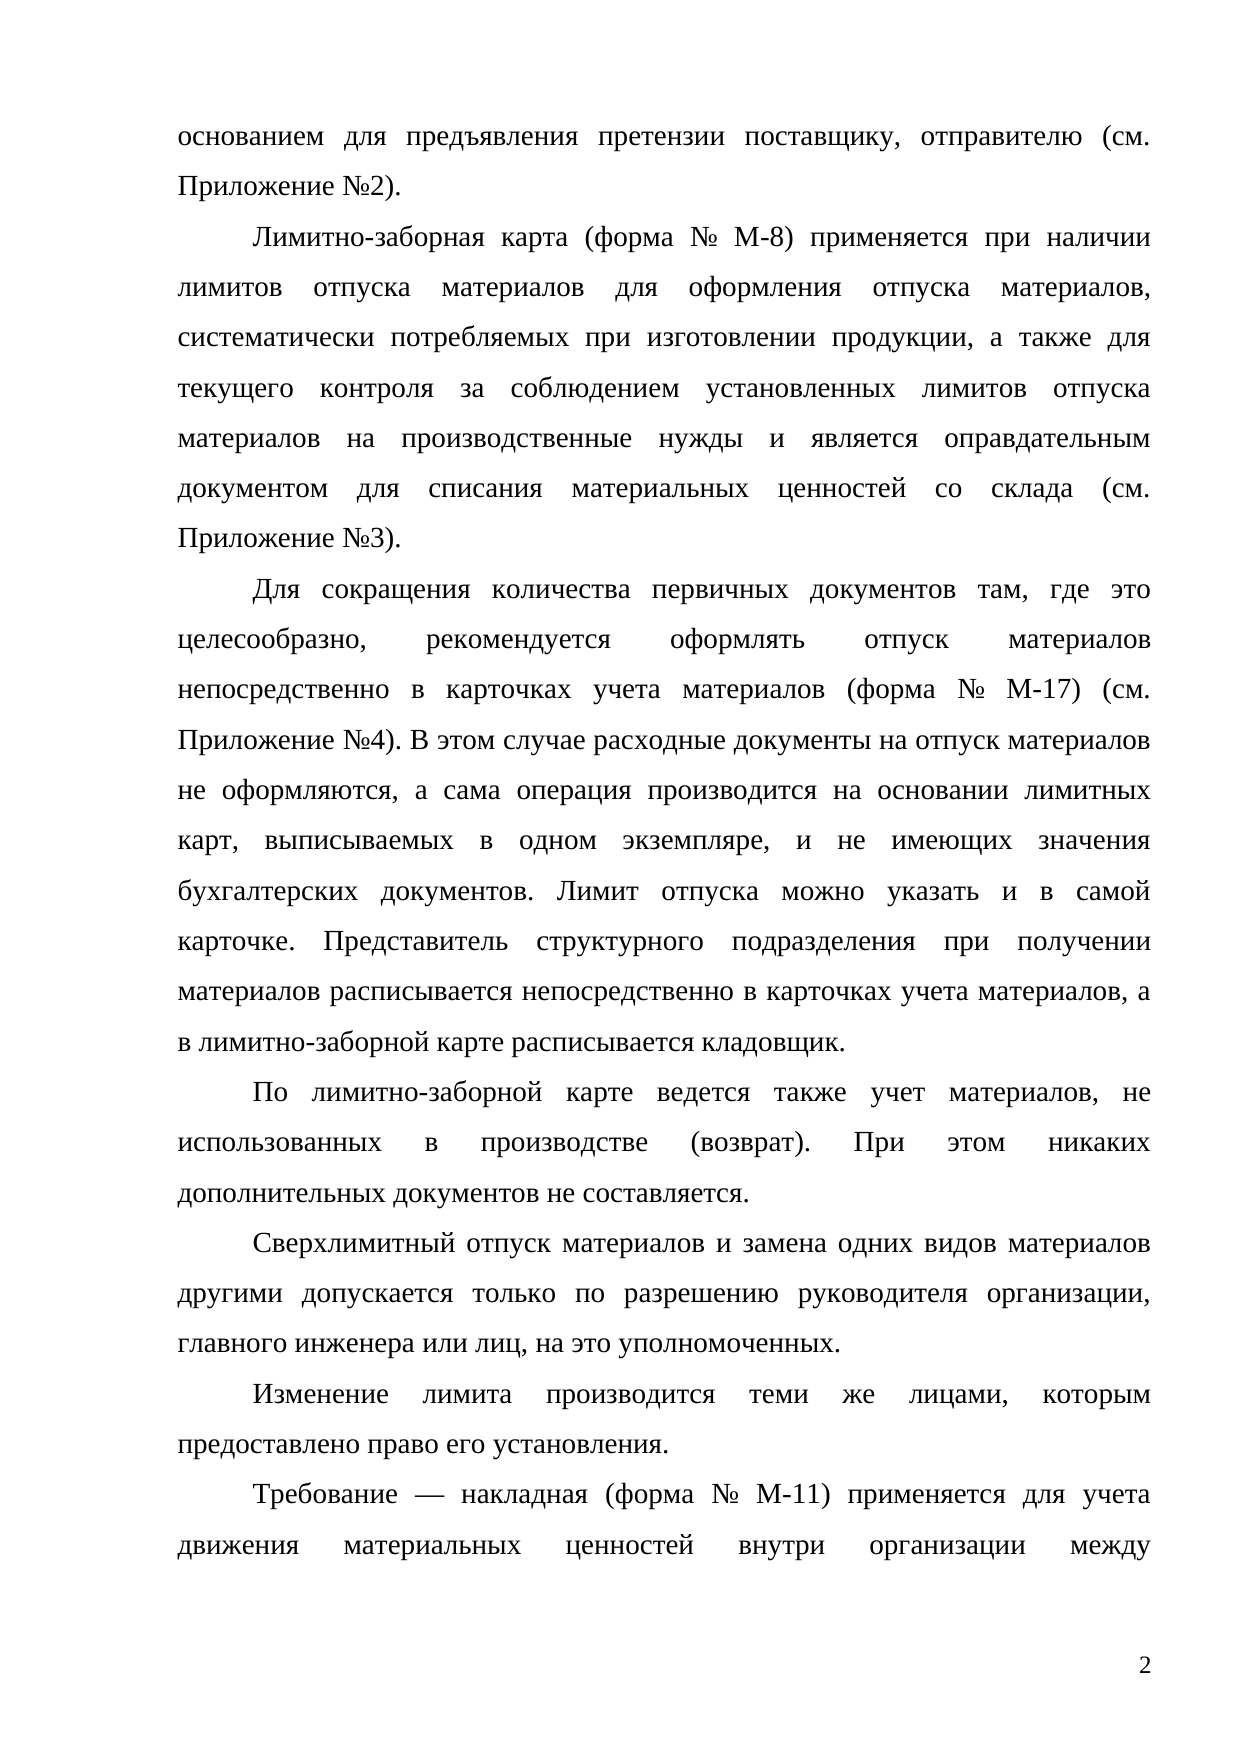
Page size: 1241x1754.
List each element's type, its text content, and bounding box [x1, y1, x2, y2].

text Сверхлимитный отпуск материалов и замена одних видов материалов другими допускается только по разрешению руководителя организации, главного инженера или лиц, на это уполномоченных. [177, 1225, 1152, 1359]
text Для сокращения количества первичных документов там, где это целесообразно, рекомендуется оформлять отпуск материалов непосредственно в карточках учета материалов (форма № М-17) (см. Приложение №4). В этом случае расходные документы на отпуск материалов не оформляются, а сама операция производится на основании лимитных карт, выписываемых в одном экземпляре, и не имеющих значения бухгалтерских документов. Лимит отпуска можно указать и в самой карточке. Представитель структурного подразделения при получении материалов расписывается непосредственно в карточках учета материалов, а в лимитно-заборной карте расписывается кладовщик. [177, 571, 1152, 1057]
text Изменение лимита производится теми же лицами, которым предоставлено право его установления. [177, 1376, 1152, 1460]
text По лимитно-заборной карте ведется также учет материалов, не использованных в производстве (возврат). При этом никаких дополнительных документов не составляется. [177, 1074, 1152, 1208]
text Лимитно-заборная карта (форма № М-8) применяется при наличии лимитов отпуска материалов для оформления отпуска материалов, систематически потребляемых при изготовлении продукции, а также для текущего контроля за соблюдением установленных лимитов отпуска материалов на производственные нужды и является оправдательным документом для списания материальных ценностей со склада (см. Приложение №3). [177, 219, 1152, 554]
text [177, 118, 1152, 202]
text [177, 1477, 1152, 1560]
